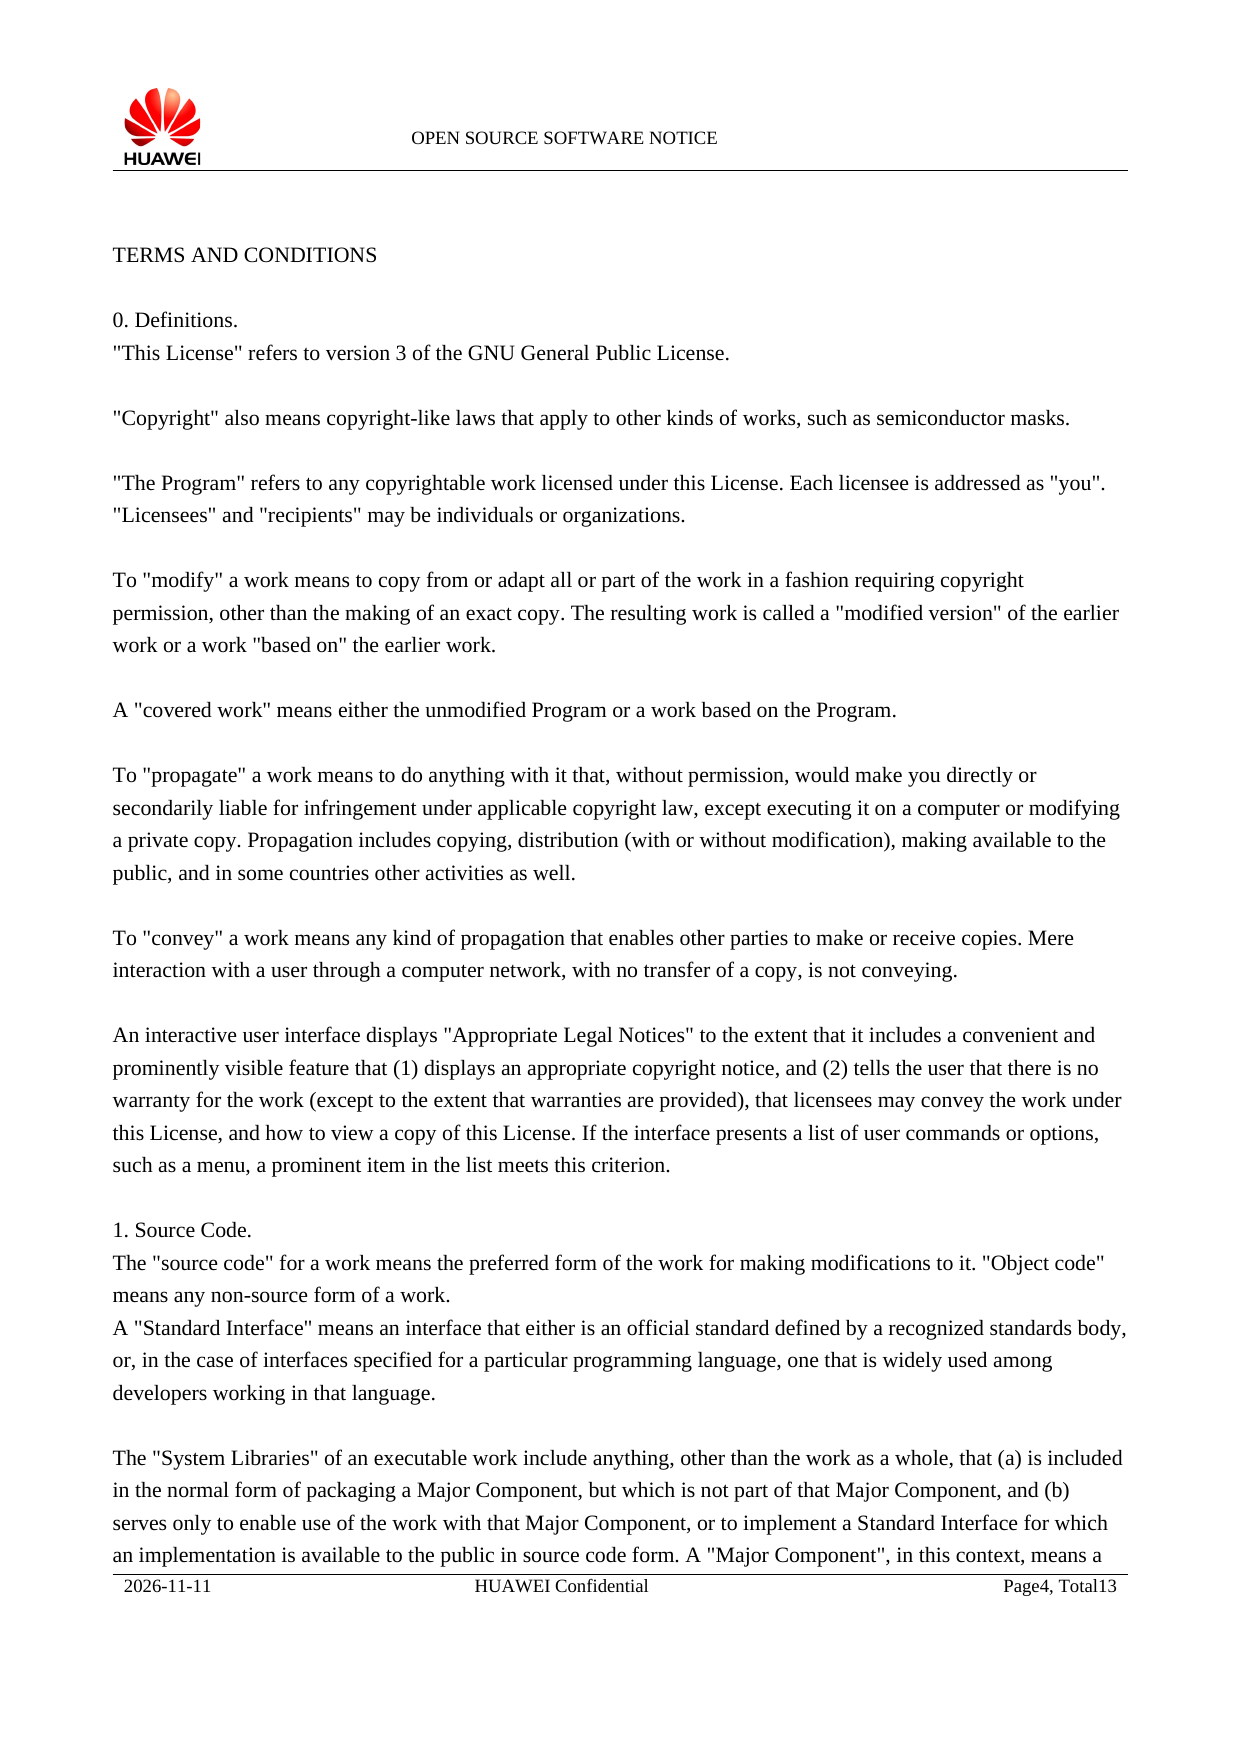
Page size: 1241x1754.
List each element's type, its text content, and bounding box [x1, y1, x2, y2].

picture [124, 88, 201, 165]
